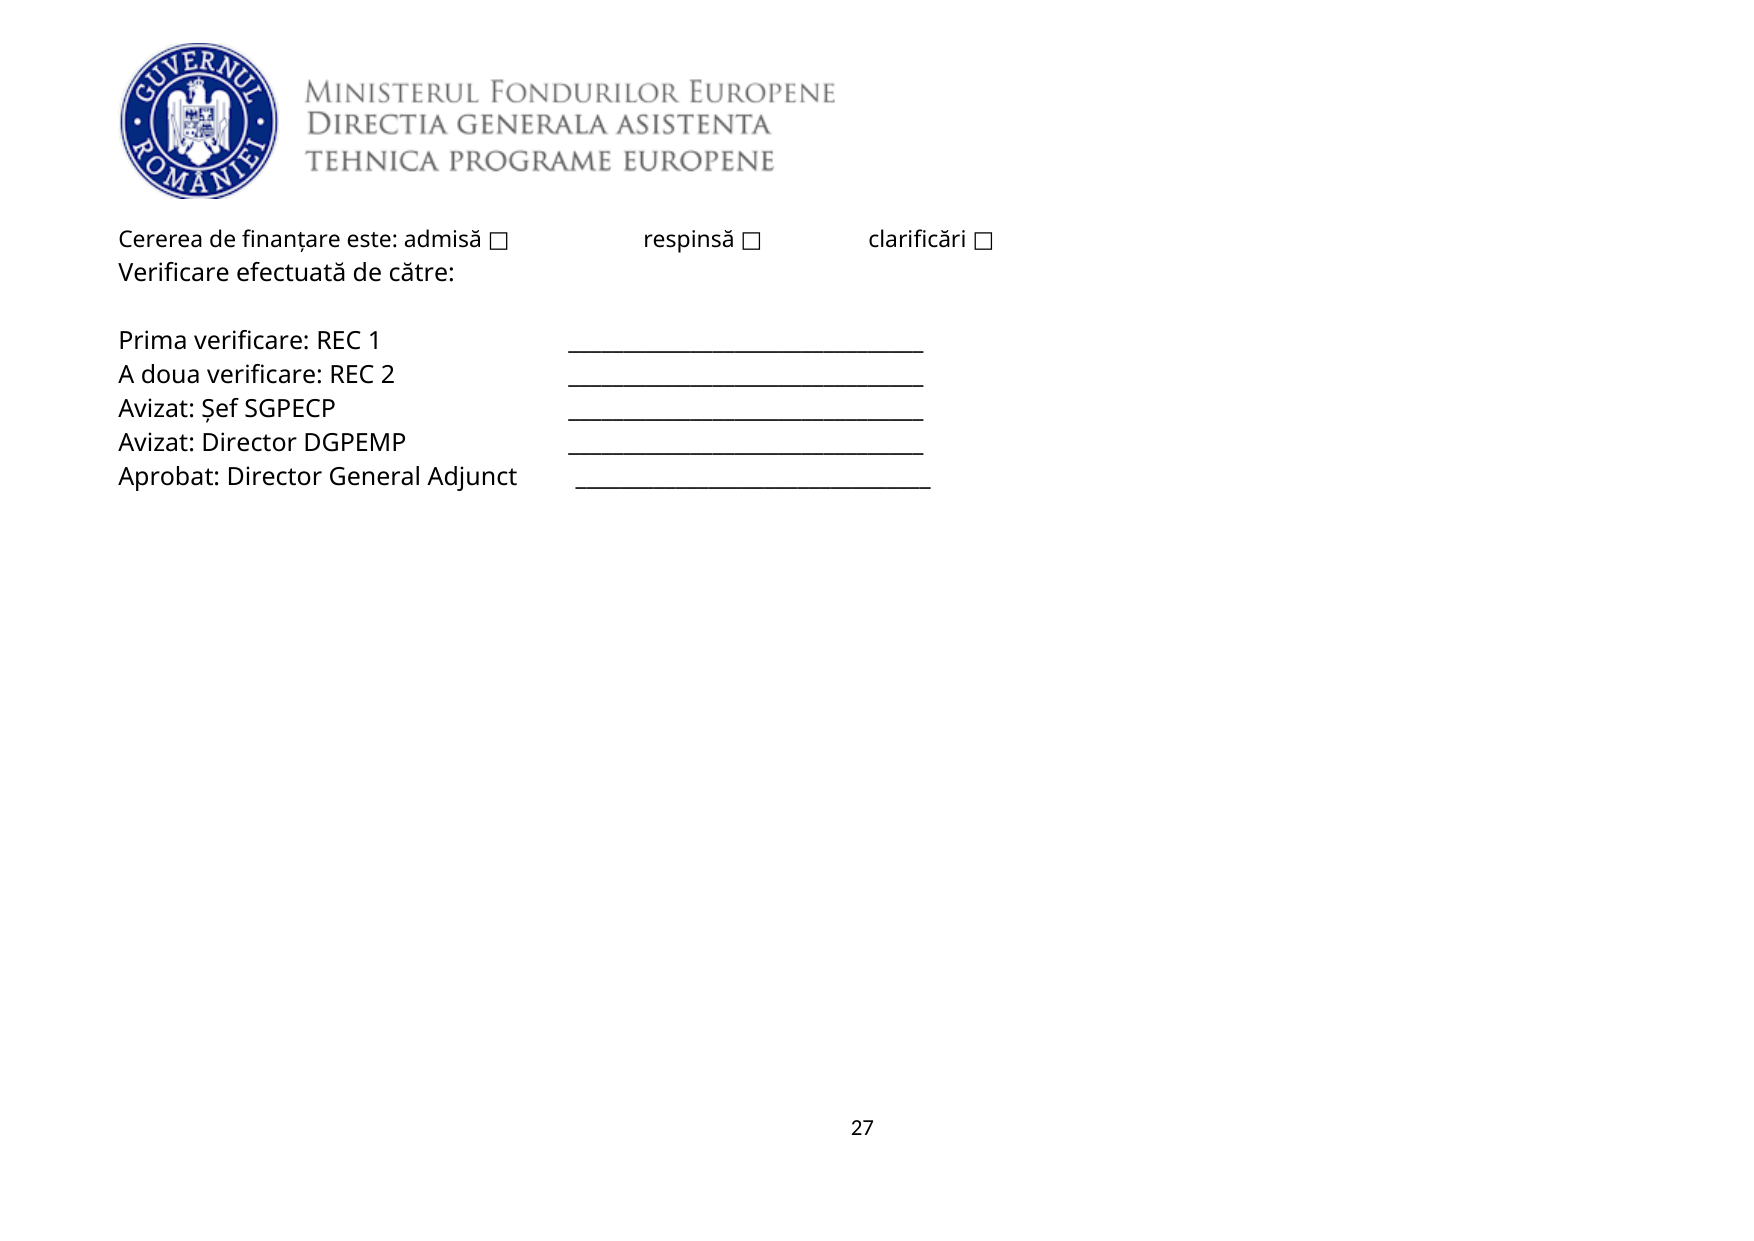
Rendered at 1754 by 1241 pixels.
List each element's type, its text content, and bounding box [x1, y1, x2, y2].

text A doua verificare: REC 2 ________________________________ [118, 357, 1606, 391]
text Avizat: Șef SGPECP ________________________________ [118, 391, 1606, 425]
text Verificare efectuată de către: [118, 254, 1606, 288]
text Cererea de finanțare este: admisă □ respinsă □ clarificări □ [118, 223, 1606, 254]
text Avizat: Director DGPEMP ________________________________ [118, 425, 1606, 459]
picture [118, 43, 1226, 199]
text Prima verificare: REC 1 ________________________________ [118, 322, 1606, 357]
text Aprobat: Director General Adjunct ________________________________ [118, 459, 1606, 493]
